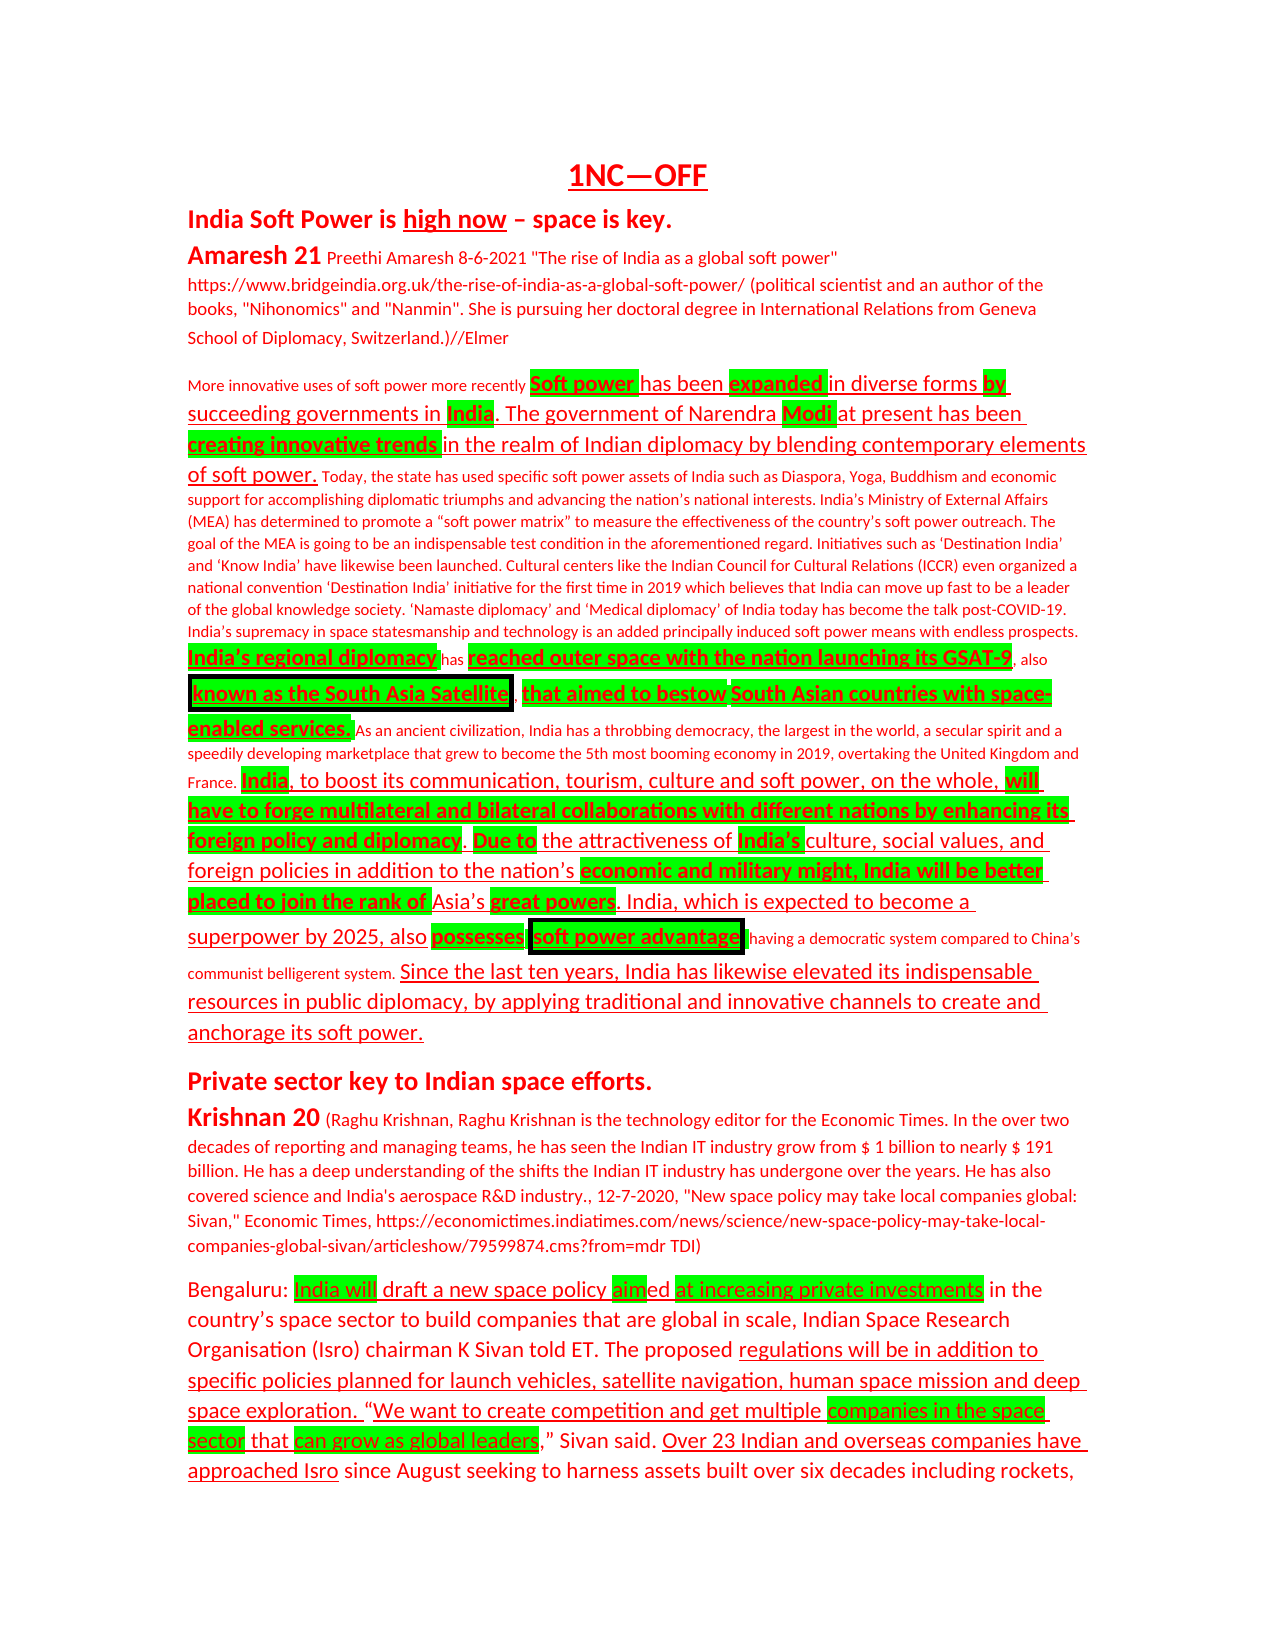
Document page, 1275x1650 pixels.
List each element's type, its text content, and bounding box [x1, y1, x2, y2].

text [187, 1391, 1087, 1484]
text Amaresh 21 Preethi Amaresh 8-6-2021 "The rise of India as a global soft power" https://www.bridgeindia.org.uk/the-rise-of-india-as-a-global-soft-power/ (political scientist and an author of the books, "Nihonomics" and "Nanmin". She is pursuing her doctoral degree in International Relations from Geneva School of Diplomacy, Switzerland.)//Elmer [187, 238, 1087, 351]
text Krishnan 20 (Raghu Krishnan, Raghu Krishnan is the technology editor for the Economic Times. In the over two decades of reporting and managing teams, he has seen the Indian IT industry grow from $ 1 billion to nearly $ 191 billion. He has a deep understanding of the shifts the Indian IT industry has undergone over the years. He has also covered science and India's aerospace R&D industry., 12-7-2020, "New space policy may take local companies global: Sivan," Economic Times, https://economictimes.indiatimes.com/news/science/new-space-policy-may-take-local-companies-global-sivan/articleshow/79599874.cms?from=mdr TDI) [187, 1100, 1087, 1257]
text More innovative uses of soft power more recently Soft power has been expanded in diverse forms by succeeding governments in India. The government of Narendra Modi at present has been creating innovative trends in the realm of Indian diplomacy by blending contemporary elements of soft power. Today, the state has used specific soft power assets of India such as Diaspora, Yoga, Buddhism and economic support for accomplishing diplomatic triumphs and advancing the nation’s national interests. India’s Ministry of External Affairs (MEA) has determined to promote a “soft power matrix” to measure the effectiveness of the country’s soft power outreach. The goal of the MEA is going to be an indispensable test condition in the aforementioned regard. Initiatives such as ‘Destination India’ and ‘Know India’ have likewise been launched. Cultural centers like the Indian Council for Cultural Relations (ICCR) even organized a national convention ‘Destination India’ initiative for the first time in 2019 which believes that India can move up fast to be a leader of the global knowledge society. ‘Namaste diplomacy’ and ‘Medical diplomacy’ of India today has become the talk post-COVID-19. India’s supremacy in space statesmanship and technology is an added principally induced soft power means with endless prospects. India’s regional diplomacy has reached outer space with the nation launching its GSAT-9, also known as the South Asia Satellite, that aimed to bestow South Asian countries with space-enabled services. As an ancient civilization, India has a throbbing democracy, the largest in the world, a secular spirit and a speedily developing marketplace that grew to become the 5th most booming economy in 2019, overtaking the United Kingdom and France. India, to boost its communication, tourism, culture and soft power, on the whole, will have to forge multilateral and bilateral collaborations with different nations by enhancing its foreign policy and diplomacy. Due to the attractiveness of India’s culture, social values, and foreign policies in addition to the nation’s economic and military might, India will be better placed to join the rank of Asia’s great powers. India, which is expected to become a superpower by 2025, also possesses soft power advantage having a democratic system compared to China’s communist belligerent system. Since the last ten years, India has likewise elevated its indispensable resources in public diplomacy, by applying traditional and innovative channels to create and anchorage its soft power. [187, 455, 1087, 1046]
subtitle Private sector key to Indian space efforts. [187, 1064, 1087, 1098]
subtitle India Soft Power is high now – space is key. [187, 202, 1087, 235]
subtitle 1NC—OFF [187, 154, 1087, 195]
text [187, 1275, 1087, 1390]
